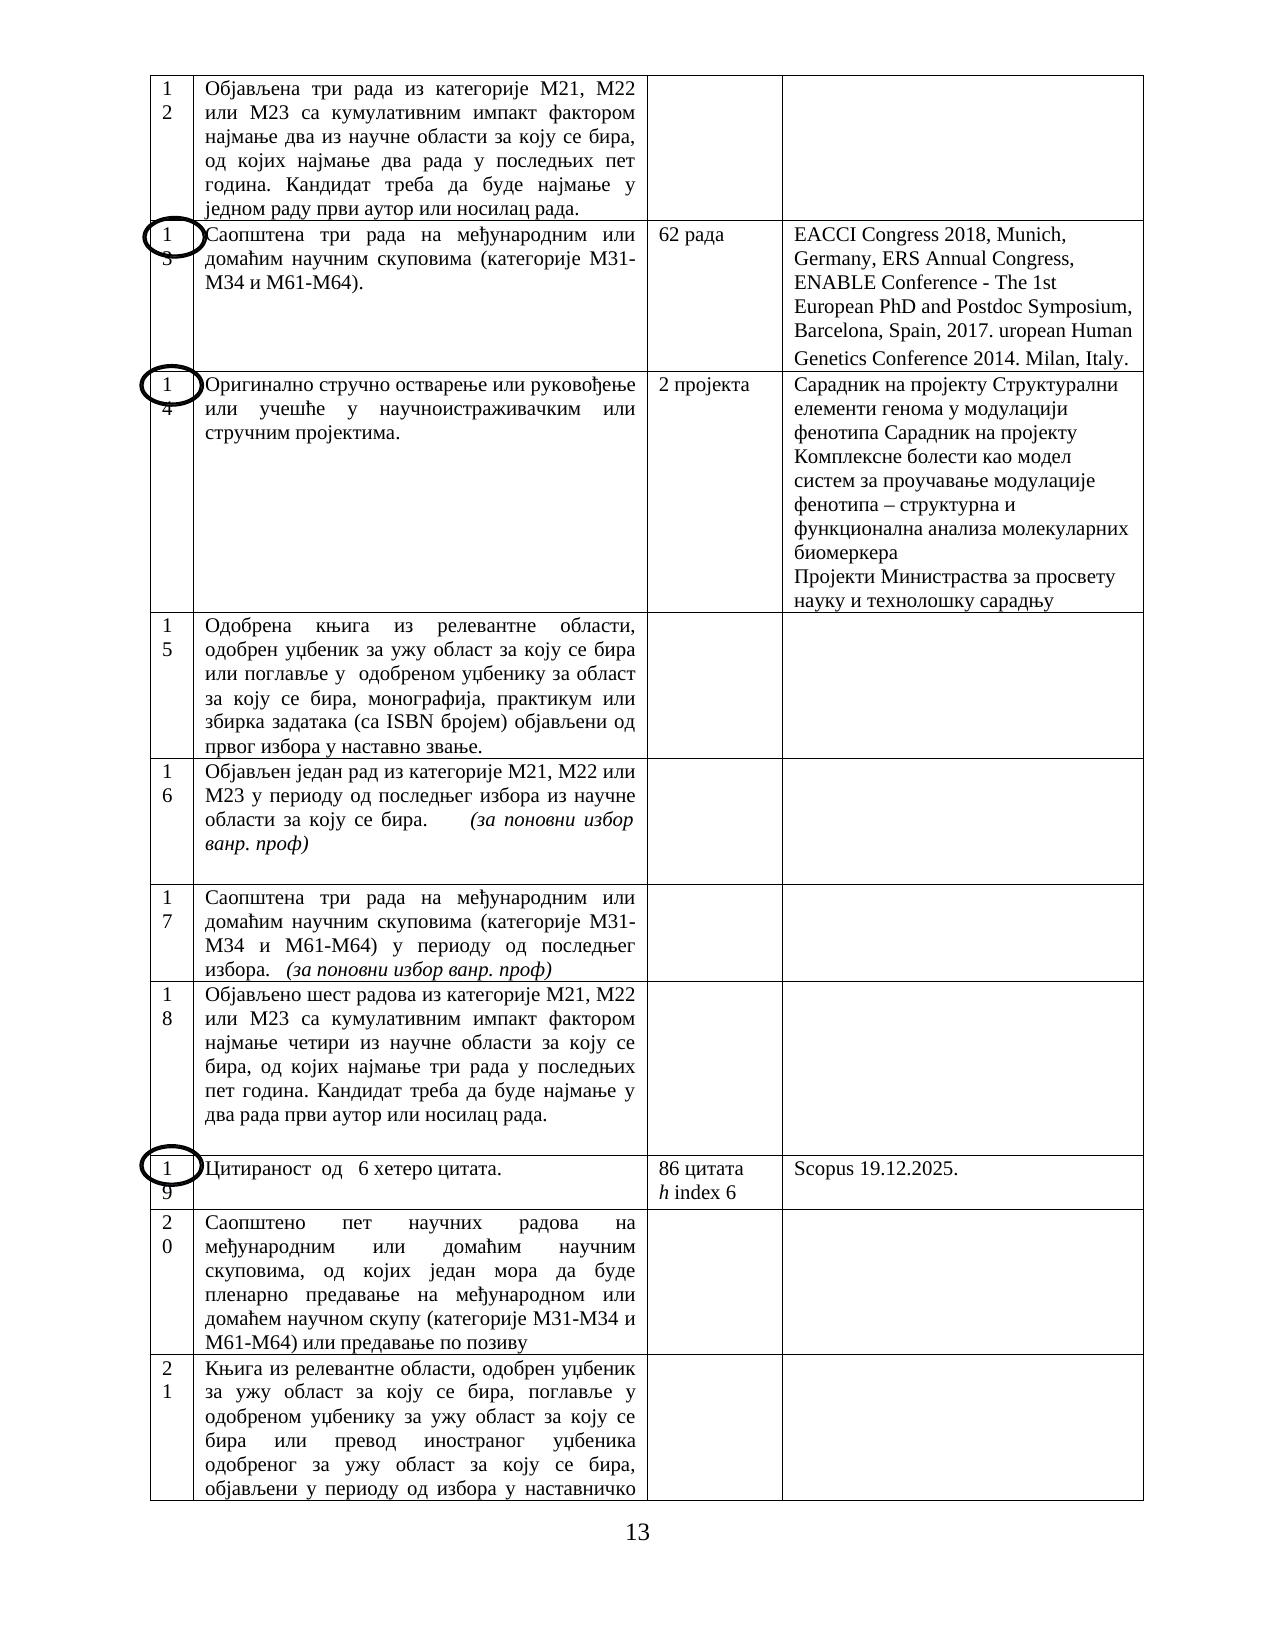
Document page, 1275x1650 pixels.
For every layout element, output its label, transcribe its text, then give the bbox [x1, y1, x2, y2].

table_cell [648, 1355, 782, 1500]
table_cell Саопштена три рада на међународним или домаћим научним скуповима (категорије М31-М34 и М61-М64) у периоду од последњег избора. (за поновни избор ванр. проф) [194, 885, 647, 981]
table_cell 20 [151, 1210, 193, 1354]
table_cell [648, 613, 782, 758]
table_cell Цитираност од 6 хетеро цитата. [194, 1156, 647, 1209]
table_cell [783, 613, 1143, 758]
table_cell Сарадник на пројекту Структурални елементи генома у модулацији фенотипа Сарадник на пројекту Комплексне болести као модел систем за проучавање модулације фенотипа – структурна и функционална анализа молекуларних биомеркера Пројекти Министраства за просвету науку и технолошку сарадњу [783, 372, 1143, 612]
table_cell Одобрена књига из релевантне области, одобрен уџбеник за ужу област за коју се бира или поглавље у одобреном уџбенику за област за коју се бира, монографија, практикум или збирка задатака (са ISBN бројем) објављени од првог избора у наставно звање. [194, 613, 647, 758]
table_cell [194, 1355, 647, 1500]
table_cell Саопштено пет научних радова на међународним или домаћим научним скуповима, од којих један мора да буде пленарно предавање на међународном или домаћем научном скупу (категорије М31-М34 и М61-М64) или предавање по позиву [194, 1210, 647, 1354]
table_cell 17 [151, 885, 193, 981]
table_cell Објављена три рада из категорије М21, М22 или М23 са кумулативним импакт фактором најмање два из научне области за коју се бира, од којих најмање два рада у последњих пет година. Кандидат треба да буде најмање у једном раду први аутор или носилац рада. [194, 76, 647, 220]
table_cell [648, 982, 782, 1155]
table_cell Оригинално стручно остварење или руковођење или учешће у научноистраживачким или стручним пројектима. [194, 372, 647, 612]
table_cell [783, 982, 1143, 1155]
table_cell [783, 76, 1143, 220]
table_cell 13 [151, 253, 193, 368]
table_cell [783, 1210, 1143, 1354]
table_cell EACCI Congress 2018, Munich, Germany, ERS Annual Congress, ENABLE Conference - The 1st European PhD and Postdoc Symposium, Barcelona, Spain, 2017. uropean Human Genetics Conference 2014. Milan, Italy. [783, 221, 1143, 371]
table_cell 21 [151, 1355, 193, 1500]
table_cell [648, 76, 782, 220]
table_cell 2 пројекта [648, 372, 782, 612]
table_cell Објављен један рад из категорије М21, М22 или М23 у периоду од последњег избора из научне области за коју се бира. (за поновни избор ванр. проф) [194, 759, 647, 884]
table_cell 86 цитата h index 6 [648, 1156, 782, 1209]
table_cell 12 [151, 76, 193, 220]
table_cell [648, 759, 782, 884]
table_cell 16 [151, 759, 193, 884]
table_cell 62 радa [648, 221, 782, 371]
table_cell [648, 885, 782, 981]
table_cell Објављено шест радова из категорије М21, М22 или М23 са кумулативним импакт фактором најмање четири из научне области за коју се бира, од којих најмање три рада у последњих пет година. Кандидат треба да буде најмање у два рада први аутор или носилац рада. [194, 982, 647, 1155]
table_cell 19 [151, 1156, 193, 1182]
table_cell 19 [151, 1183, 193, 1209]
table_cell [648, 1210, 782, 1354]
table_cell [783, 759, 1143, 884]
table_cell 15 [151, 613, 193, 758]
table_cell 14 [151, 402, 193, 612]
table_cell [783, 1355, 1143, 1500]
table_cell 18 [151, 982, 193, 1148]
table_cell Scopus 19.12.2025. [783, 1156, 1143, 1209]
table_cell Саопштена три рада на међународним или домаћим научним скуповима (категорије М31-М34 и М61-М64). [194, 221, 647, 371]
table_cell 14 [151, 372, 193, 402]
table_cell 13 [151, 221, 193, 254]
table_cell [783, 885, 1143, 981]
